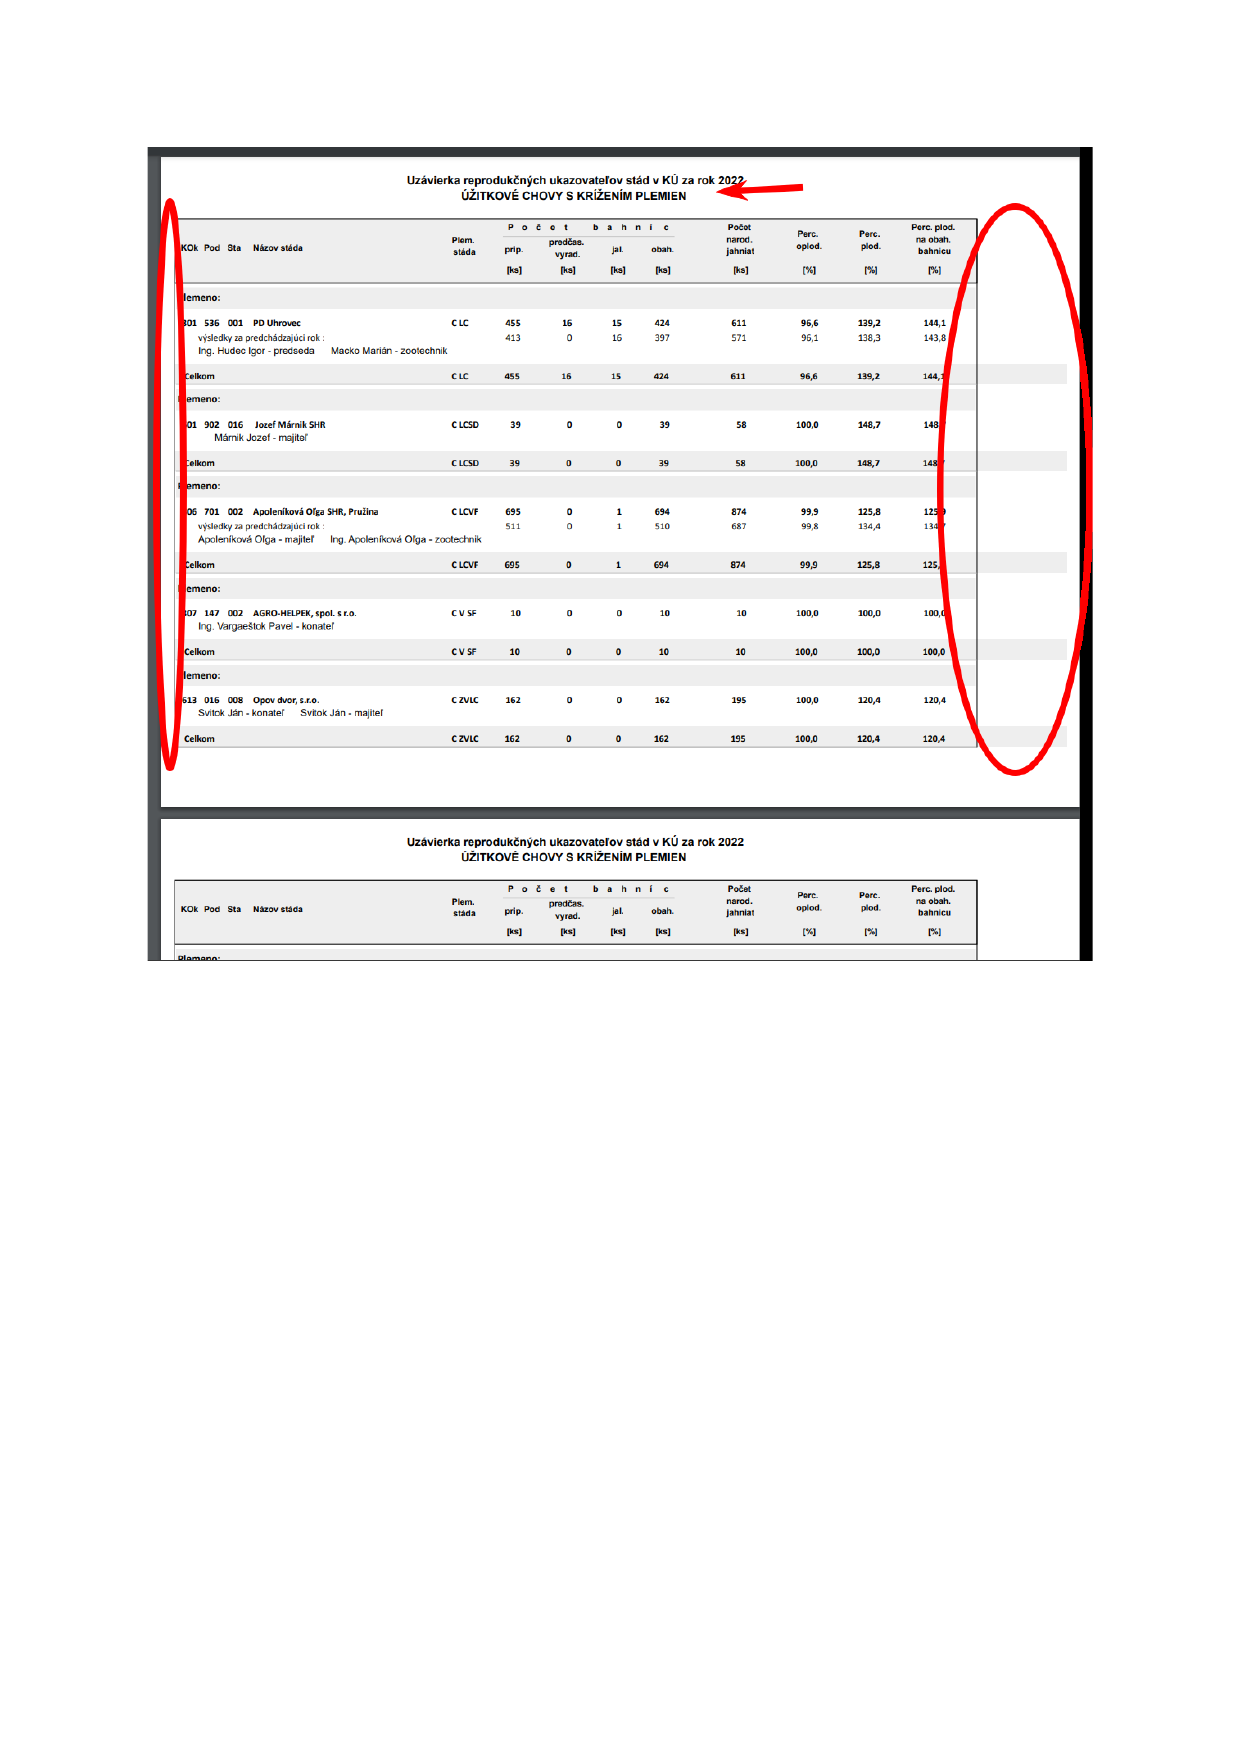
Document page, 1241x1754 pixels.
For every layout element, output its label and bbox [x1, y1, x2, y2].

picture [147, 147, 1093, 961]
